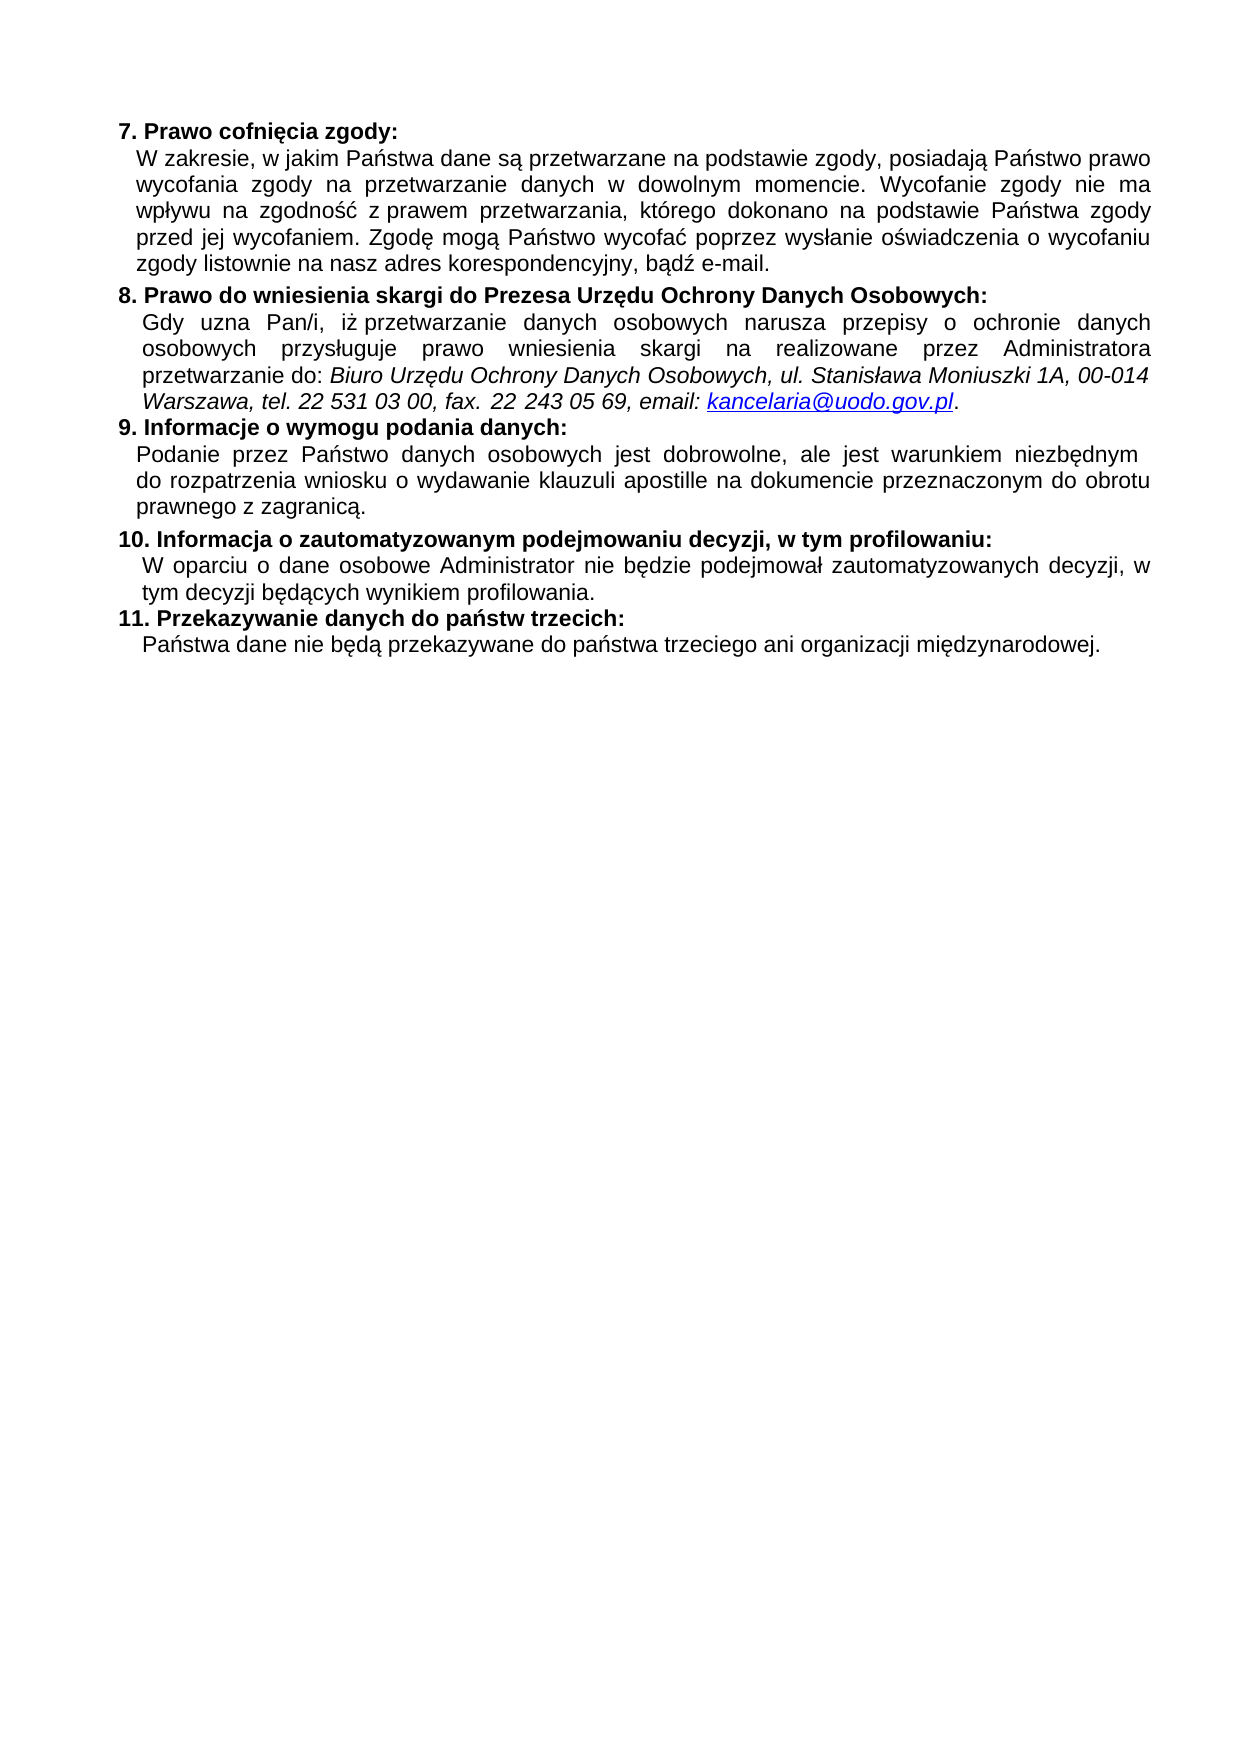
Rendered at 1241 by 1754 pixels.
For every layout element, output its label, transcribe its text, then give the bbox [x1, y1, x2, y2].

list Gdy uzna Pan/i, iż przetwarzanie danych osobowych narusza przepisy o ochronie danych osobowych przysługuje prawo wniesienia skargi na realizowane przez Administratora przetwarzanie do: Biuro Urzędu Ochrony Danych Osobowych, ul. Stanisława Moniuszki 1A, 00-014 Warszawa, tel. 22 531 03 00, fax. 22 243 05 69, email: kancelaria@uodo.gov.pl. [142, 309, 1152, 414]
text W zakresie, w jakim Państwa dane są przetwarzane na podstawie zgody, posiadają Państwo prawo wycofania zgody na przetwarzanie danych w dowolnym momencie. Wycofanie zgody nie ma wpływu na zgodność z prawem przetwarzania, którego dokonano na podstawie Państwa zgody przed jej wycofaniem. Zgodę mogą Państwo wycofać poprzez wysłanie oświadczenia o wycofaniu zgody listownie na nasz adres korespondencyjny, bądź e-mail. [136, 144, 1152, 276]
text Podanie przez Państwo danych osobowych jest dobrowolne, ale jest warunkiem niezbędnym do rozpatrzenia wniosku o wydawanie klauzuli apostille na dokumencie przeznaczonym do obrotu prawnego z zagranicą. [136, 441, 1152, 520]
list Informacja o zautomatyzowanym podejmowaniu decyzji, w tym profilowaniu: [118, 526, 1152, 552]
list W oparciu o dane osobowe Administrator nie będzie podejmował zautomatyzowanych decyzji, w tym decyzji będących wynikiem profilowania. [142, 552, 1152, 605]
list Przekazywanie danych do państw trzecich: [118, 605, 1152, 631]
list Państwa dane nie będą przekazywane do państwa trzeciego ani organizacji międzynarodowej. [142, 631, 1152, 658]
list Informacje o wymogu podania danych: [118, 414, 1152, 441]
list Prawo do wniesienia skargi do Prezesa Urzędu Ochrony Danych Osobowych: [118, 282, 1152, 309]
list Prawo cofnięcia zgody: [118, 118, 1152, 144]
